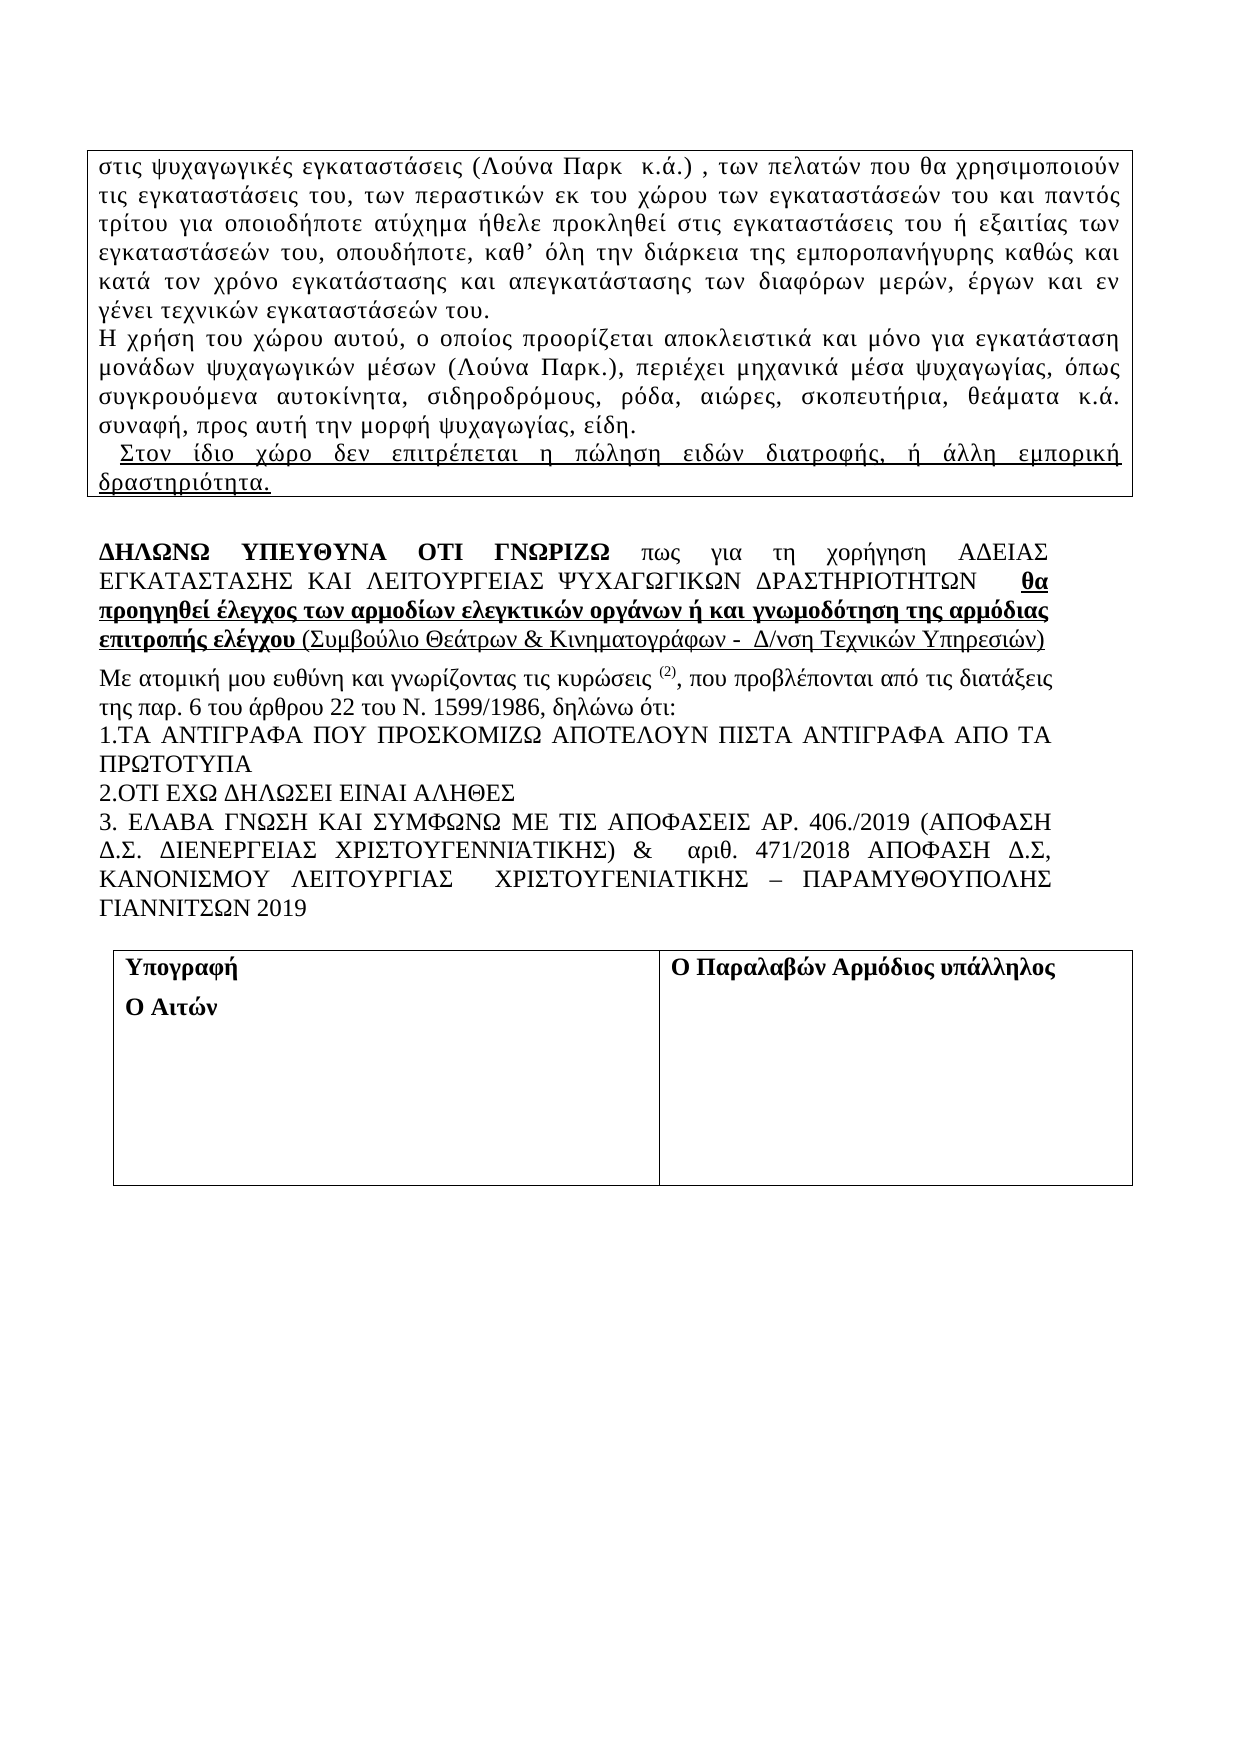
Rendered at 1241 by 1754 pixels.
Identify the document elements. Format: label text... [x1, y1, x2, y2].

text Με ατομική μου ευθύνη και γνωρίζοντας τις κυρώσεις (2), που προβλέπονται από τις διατάξεις της παρ. 6 του άρθρου 22 του Ν. 1599/1986, δηλώνω ότι: [99, 663, 1053, 720]
text 3. ΕΛΑΒΑ ΓΝΩΣΗ ΚΑΙ ΣΥΜΦΩΝΩ ΜΕ ΤΙΣ ΑΠΟΦΑΣΕΙΣ ΑΡ. 406./2019 (ΑΠΟΦΑΣΗ Δ.Σ. ΔΙΕΝΕΡΓΕΙΑΣ ΧΡΙΣΤΟΥΓΕΝΝΙΆΤΙΚΗΣ) & αριθ. 471/2018 ΑΠΟΦΑΣΗ Δ.Σ, ΚΑΝΟΝΙΣΜΟΥ ΛΕΙΤΟΥΡΓΙΑΣ ΧΡΙΣΤΟΥΓΕΝΙΑΤΙΚΗΣ – ΠΑΡΑΜΥΘΟΥΠΟΛΗΣ ΓΙΑΝΝΙΤΣΩΝ 2019 [99, 807, 1053, 922]
text 2.ΟΤΙ ΕΧΩ ΔΗΛΩΣΕΙ ΕΙΝΑΙ ΑΛΗΘΕΣ [99, 778, 1053, 807]
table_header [88, 151, 1132, 496]
table_header Ο Παραλαβών Αρμόδιος υπάλληλος [660, 951, 1132, 1185]
text ΔΗΛΩΝΩ ΥΠΕΥΘΥΝΑ ΟΤΙ ΓΝΩΡΙΖΩ πως για τη χορήγηση ΑΔΕΙΑΣ ΕΓΚΑΤΑΣΤΑΣΗΣ ΚΑΙ ΛΕΙΤΟΥΡΓΕΙΑΣ ΨΥΧΑΓΩΓΙΚΩΝ ΔΡΑΣΤΗΡΙΟΤΗΤΩΝ θα προηγηθεί έλεγχος των αρμοδίων ελεγκτικών οργάνων ή και γνωμοδότηση της αρμόδιας επιτροπής ελέγχου (Συμβούλιο Θεάτρων & Κινηματογράφων - Δ/νση Τεχνικών Υπηρεσιών) [99, 537, 1048, 620]
text 1.ΤΑ ΑΝΤΙΓΡΑΦΑ ΠΟΥ ΠΡΟΣΚΟΜΙΖΩ ΑΠΟΤΕΛΟΥΝ ΠΙΣΤΑ ΑΝΤΙΓΡΑΦΑ ΑΠΟ ΤΑ ΠΡΩΤΟΤΥΠΑ [99, 720, 1053, 778]
text ΔΗΛΩΝΩ ΥΠΕΥΘΥΝΑ ΟΤΙ ΓΝΩΡΙΖΩ πως για τη χορήγηση ΑΔΕΙΑΣ ΕΓΚΑΤΑΣΤΑΣΗΣ ΚΑΙ ΛΕΙΤΟΥΡΓΕΙΑΣ ΨΥΧΑΓΩΓΙΚΩΝ ΔΡΑΣΤΗΡΙΟΤΗΤΩΝ θα προηγηθεί έλεγχος των αρμοδίων ελεγκτικών οργάνων ή και γνωμοδότηση της αρμόδιας επιτροπής ελέγχου (Συμβούλιο Θεάτρων & Κινηματογράφων - Δ/νση Τεχνικών Υπηρεσιών) [99, 621, 1048, 652]
table_header Υπογραφή Ο Αιτών [114, 951, 659, 1185]
